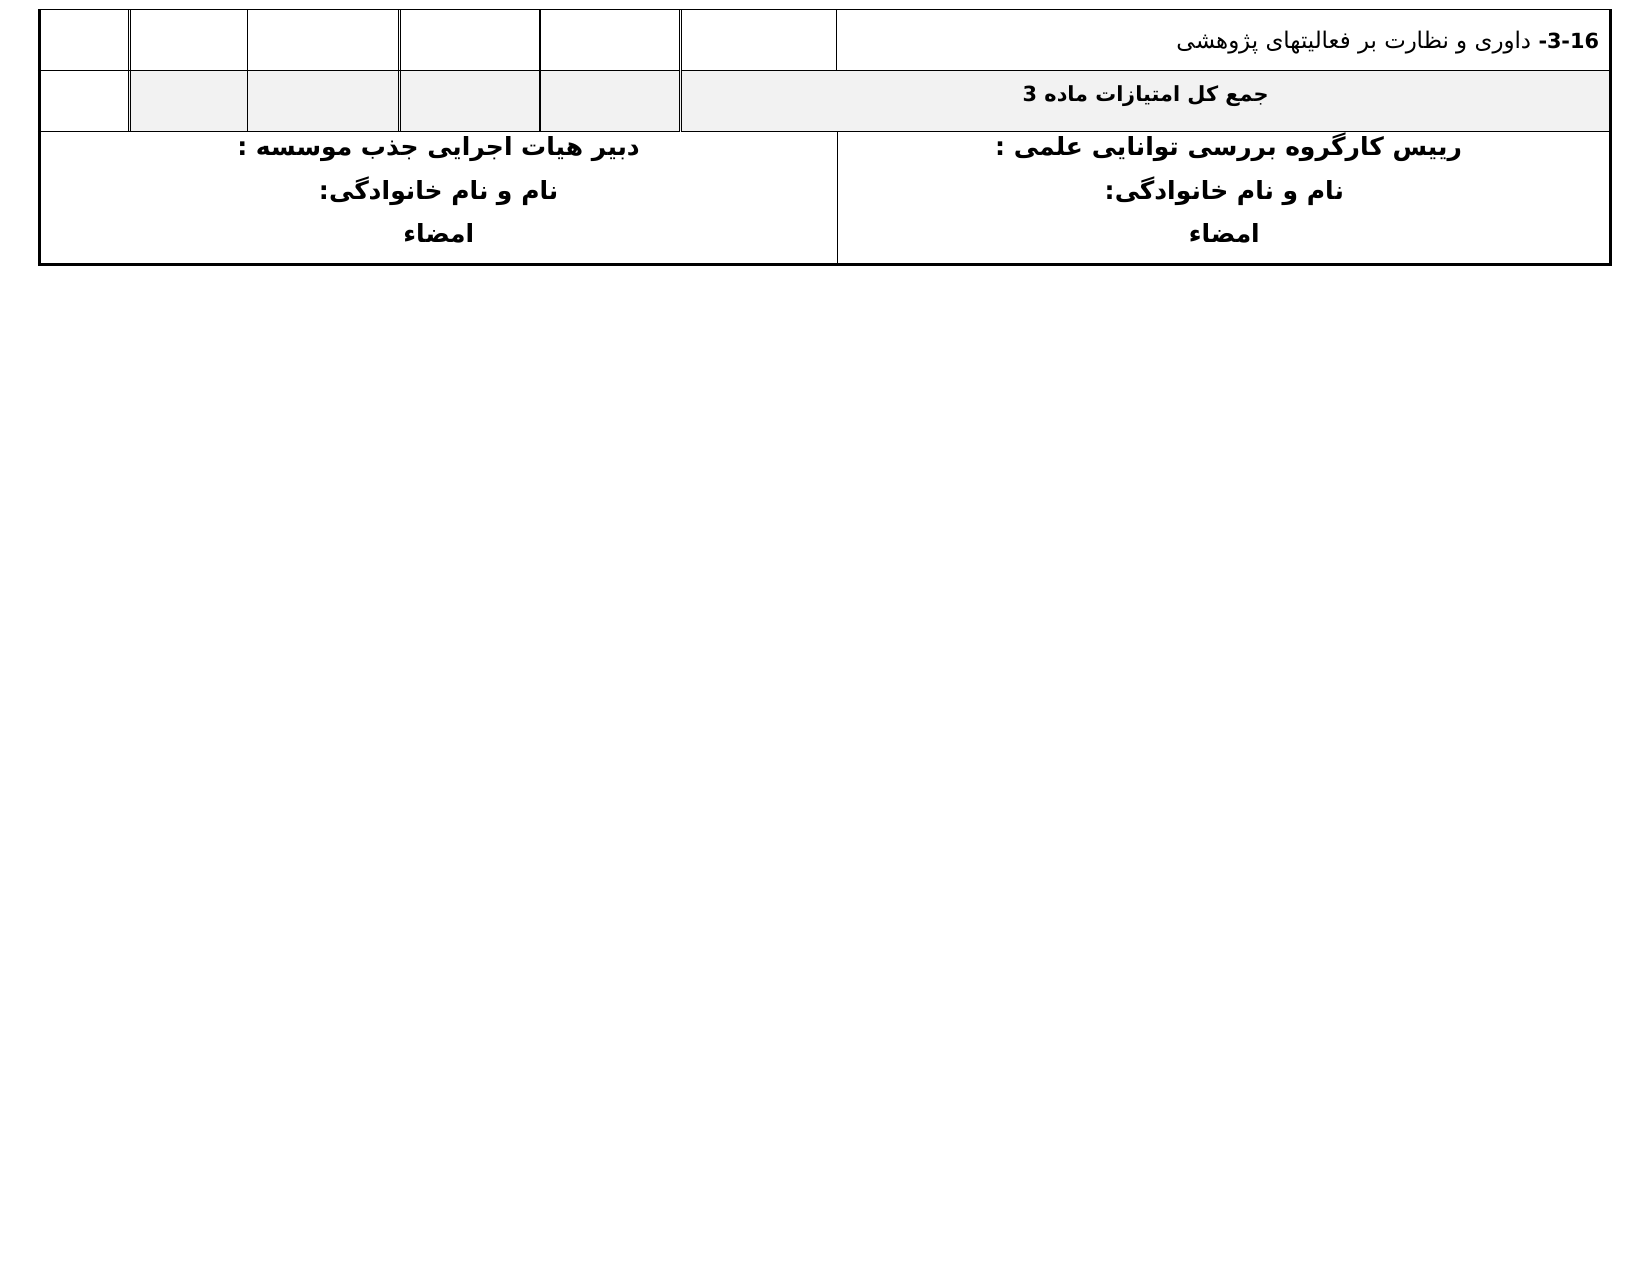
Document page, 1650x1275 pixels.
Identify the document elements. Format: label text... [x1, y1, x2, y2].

table_cell [131, 71, 247, 131]
table_cell [248, 71, 398, 131]
table_cell [401, 10, 539, 70]
table_cell دبیر هیات اجرایی جذب موسسه : نام و نام خانوادگی: امضاء [41, 131, 837, 263]
table_cell جمع کل امتیازات ماده 3 [682, 71, 1609, 131]
table_cell رییس کارگروه بررسی توانایی علمی : نام و نام خانوادگی: امضاء [838, 132, 1609, 263]
table_cell 3-16- داوری و نظارت بر فعالیتهای پژوهشی [837, 10, 1609, 70]
table_cell [541, 71, 679, 131]
table_cell [682, 10, 836, 70]
table_cell [41, 10, 128, 70]
table_cell [248, 10, 398, 70]
table_cell [541, 10, 679, 70]
table_cell [401, 71, 539, 131]
table_cell [131, 10, 247, 70]
table_cell [41, 71, 128, 131]
